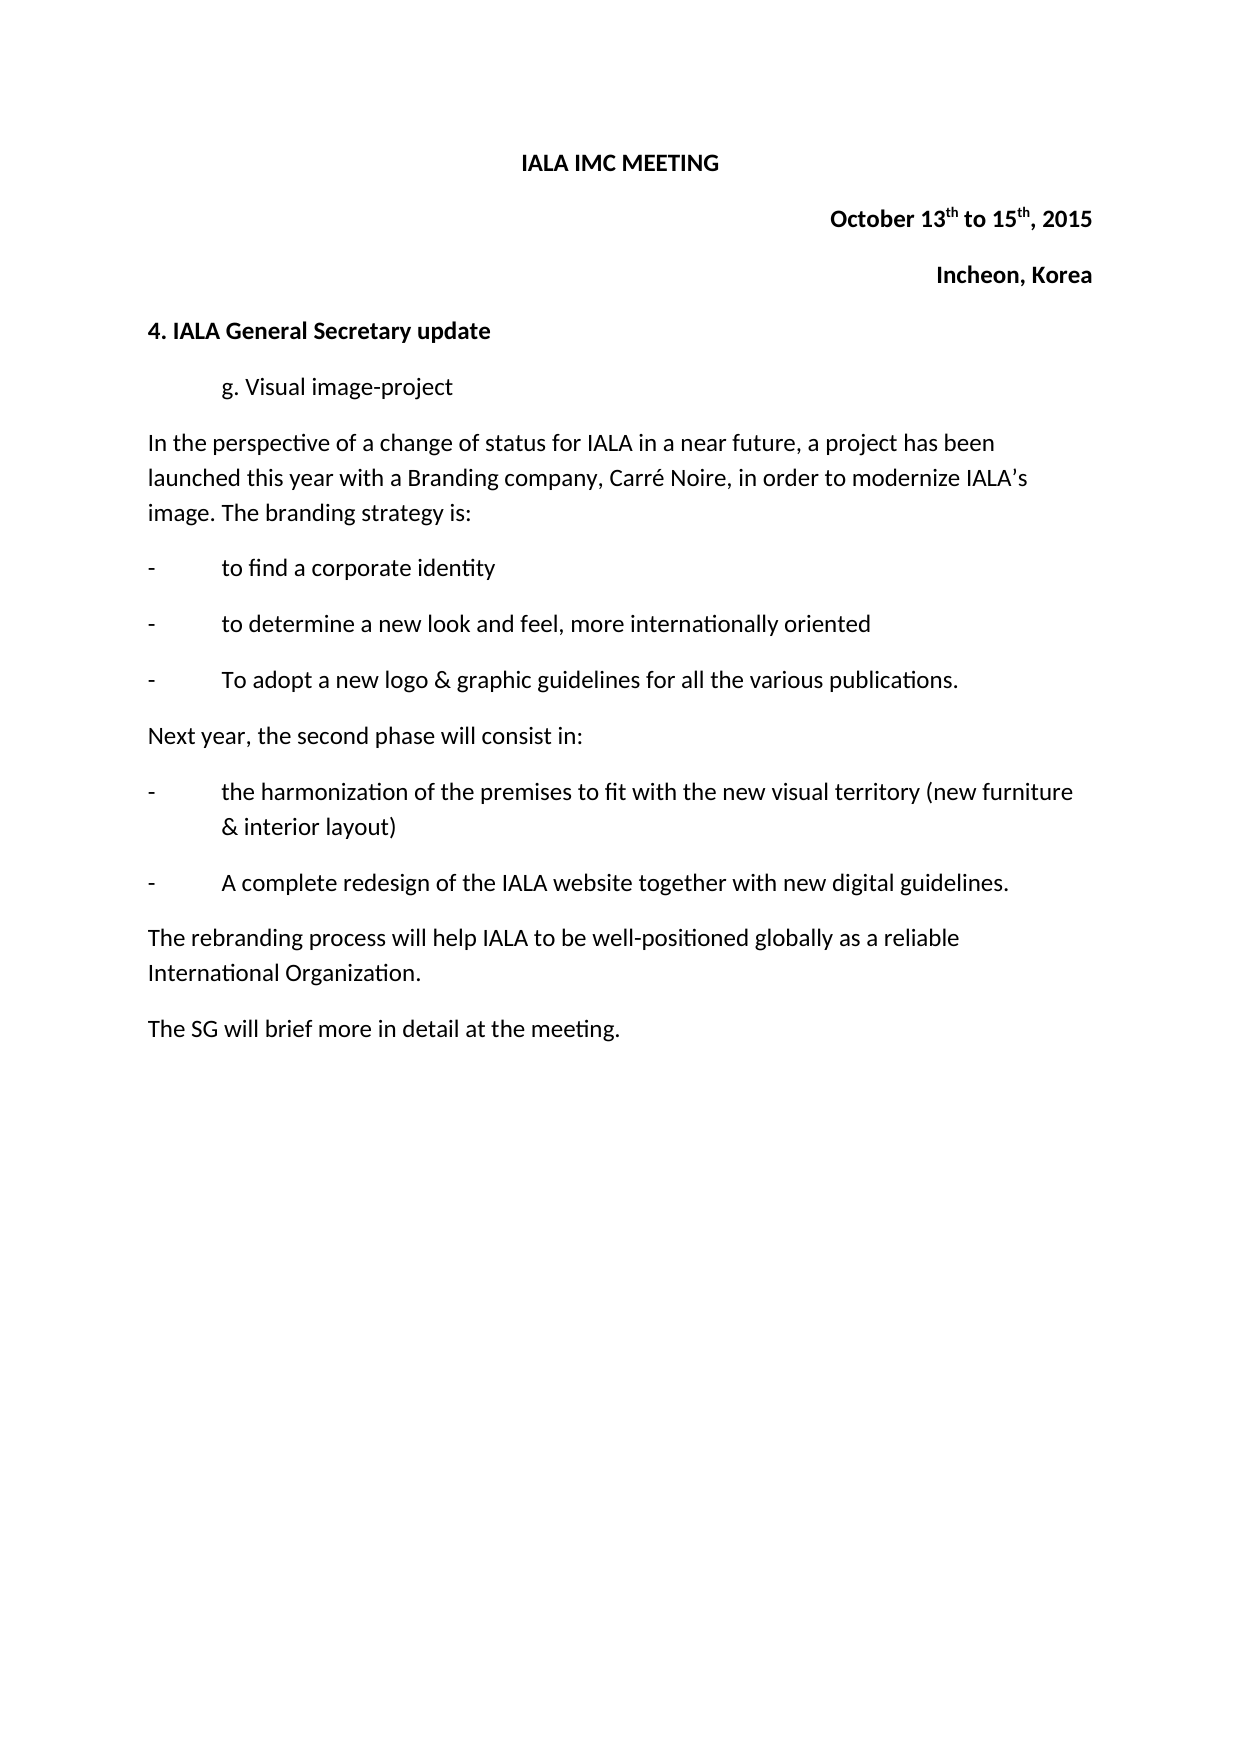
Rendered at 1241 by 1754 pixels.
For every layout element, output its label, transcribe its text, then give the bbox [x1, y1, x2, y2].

text - To adopt a new logo & graphic guidelines for all the various publications. [148, 664, 1093, 695]
text IALA IMC MEETING [148, 148, 1093, 178]
text The SG will brief more in detail at the meeting. [148, 1013, 1093, 1044]
text October 13th to 15th, 2015 [148, 203, 1093, 234]
text 4. IALA General Secretary update [148, 315, 1093, 346]
text In the perspective of a change of status for IALA in a near future, a project has been launched this year with a Branding company, Carré Noire, in order to modernize IALA’s image. The branding strategy is: [148, 427, 1093, 527]
text The rebranding process will help IALA to be well-positioned globally as a reliable International Organization. [148, 923, 1093, 988]
text - A complete redesign of the IALA website together with new digital guidelines. [148, 867, 1093, 897]
text Next year, the second phase will consist in: [148, 720, 1093, 751]
text - the harmonization of the premises to fit with the new visual territory (new furniture & interior layout) [148, 776, 1093, 841]
text - to find a corporate identity [148, 553, 1093, 583]
text Incheon, Korea [148, 259, 1093, 290]
text g. Visual image-project [148, 371, 1093, 401]
text - to determine a new look and feel, more internationally oriented [148, 608, 1093, 639]
